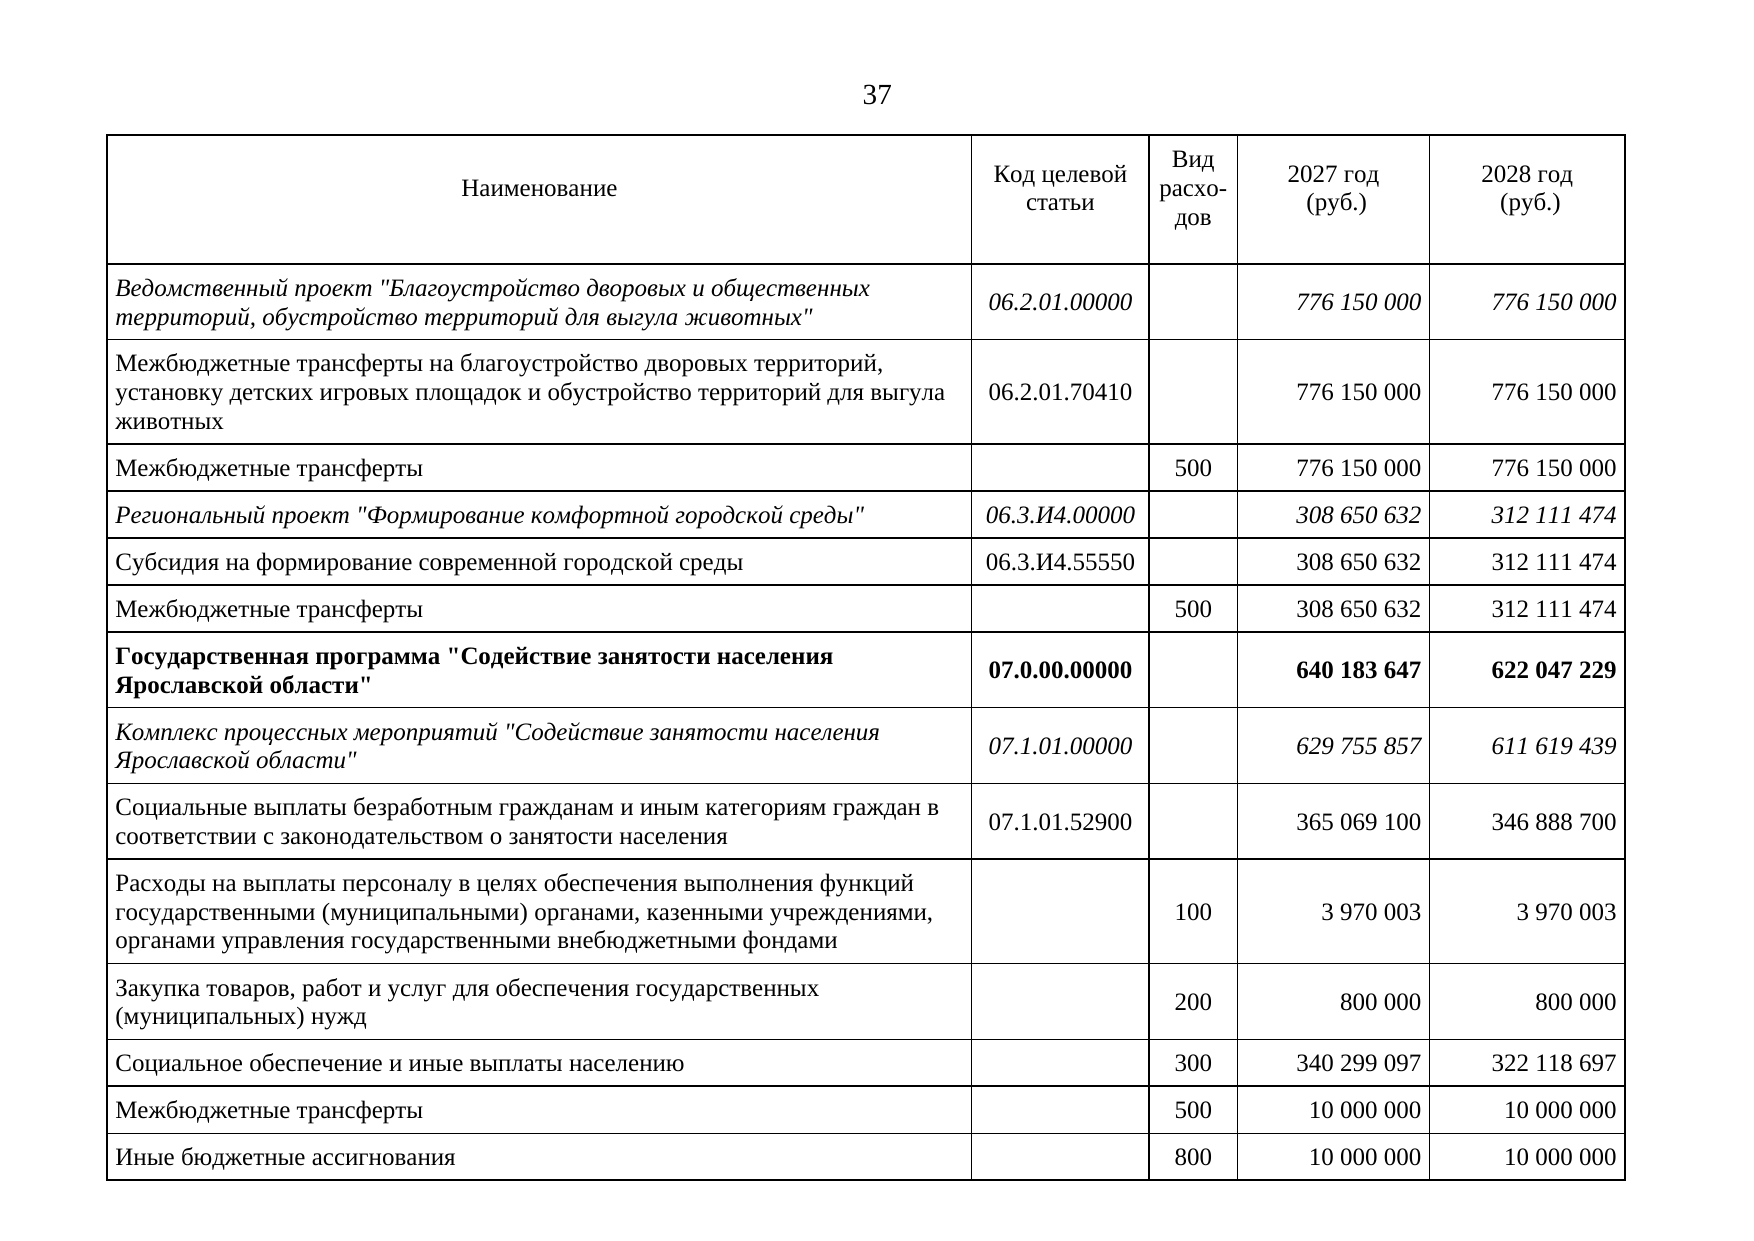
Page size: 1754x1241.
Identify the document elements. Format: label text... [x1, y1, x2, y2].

table_cell Межбюджетные трансферты [108, 445, 971, 490]
table_cell 10 000 000 [1238, 1134, 1429, 1179]
table_cell 629 755 857 [1238, 708, 1429, 782]
table_cell 346 888 700 [1430, 784, 1624, 858]
table_cell Ведомственный проект "Благоустройство дворовых и общественных территорий, обустройство территорий для выгула животных" [108, 265, 971, 339]
table_cell 200 [1150, 964, 1237, 1038]
table_cell 07.1.01.00000 [972, 708, 1148, 782]
table_cell 776 150 000 [1238, 340, 1429, 443]
table_cell 300 [1150, 1040, 1237, 1085]
table_cell Субсидия на формирование современной городской среды [108, 539, 971, 584]
table_cell 800 000 [1238, 964, 1429, 1038]
table_cell [1150, 784, 1237, 858]
table_cell [972, 1134, 1148, 1179]
table_cell [1150, 492, 1237, 537]
table_cell 500 [1150, 445, 1237, 490]
table_cell 500 [1150, 1087, 1237, 1132]
table_cell 800 [1150, 1134, 1237, 1179]
table_cell Межбюджетные трансферты на благоустройство дворовых территорий, установку детских игровых площадок и обустройство территорий для выгула животных [108, 340, 971, 443]
table_cell [1150, 633, 1237, 707]
table_header Наименование [108, 136, 971, 263]
table_cell 07.1.01.52900 [972, 784, 1148, 858]
table_header Вид расхо- дов [1150, 136, 1237, 263]
table_cell [972, 964, 1148, 1038]
table_cell Закупка товаров, работ и услуг для обеспечения государственных (муниципальных) нужд [108, 964, 971, 1038]
table_cell Государственная программа "Содействие занятости населения Ярославской области" [108, 633, 971, 707]
table_cell [972, 860, 1148, 963]
table_cell 500 [1150, 586, 1237, 631]
table_cell 611 619 439 [1430, 708, 1624, 782]
table_cell 06.2.01.00000 [972, 265, 1148, 339]
table_cell [972, 1040, 1148, 1085]
table_cell [1150, 539, 1237, 584]
table_cell Иные бюджетные ассигнования [108, 1134, 971, 1179]
table_cell 308 650 632 [1238, 539, 1429, 584]
table_cell 800 000 [1430, 964, 1624, 1038]
table_cell 622 047 229 [1430, 633, 1624, 707]
table_cell 776 150 000 [1430, 340, 1624, 443]
table_cell 06.2.01.70410 [972, 340, 1148, 443]
table_cell [972, 1087, 1148, 1132]
table_cell [972, 586, 1148, 631]
table_cell 312 111 474 [1430, 492, 1624, 537]
table_header 2027 год (руб.) [1238, 136, 1429, 263]
table_cell [1150, 340, 1237, 443]
table_cell 308 650 632 [1238, 492, 1429, 537]
table_cell 10 000 000 [1430, 1087, 1624, 1132]
table_cell [1150, 265, 1237, 339]
table_cell 06.3.И4.00000 [972, 492, 1148, 537]
table_cell Социальные выплаты безработным гражданам и иным категориям граждан в соответствии с законодательством о занятости населения [108, 784, 971, 858]
table_cell Межбюджетные трансферты [108, 1087, 971, 1132]
table_cell 312 111 474 [1430, 539, 1624, 584]
table_cell 10 000 000 [1430, 1134, 1624, 1179]
table_cell 776 150 000 [1430, 445, 1624, 490]
table_cell 308 650 632 [1238, 586, 1429, 631]
table_cell Социальное обеспечение и иные выплаты населению [108, 1040, 971, 1085]
table_cell 776 150 000 [1430, 265, 1624, 339]
table_cell 3 970 003 [1238, 860, 1429, 963]
table_cell Комплекс процессных мероприятий "Содействие занятости населения Ярославской области" [108, 708, 971, 782]
table_cell Региональный проект "Формирование комфортной городской среды" [108, 492, 971, 537]
table_cell 312 111 474 [1430, 586, 1624, 631]
table_header Код целевой статьи [972, 136, 1148, 263]
table_header 2028 год (руб.) [1430, 136, 1624, 263]
table_cell 06.3.И4.55550 [972, 539, 1148, 584]
table_cell [972, 445, 1148, 490]
table_cell 365 069 100 [1238, 784, 1429, 858]
table_cell 640 183 647 [1238, 633, 1429, 707]
table_cell 10 000 000 [1238, 1087, 1429, 1132]
table_cell 776 150 000 [1238, 445, 1429, 490]
table_cell [1150, 708, 1237, 782]
table_cell Межбюджетные трансферты [108, 586, 971, 631]
table_cell 07.0.00.00000 [972, 633, 1148, 707]
table_cell 776 150 000 [1238, 265, 1429, 339]
table_cell 3 970 003 [1430, 860, 1624, 963]
table_cell 340 299 097 [1238, 1040, 1429, 1085]
table_cell 100 [1150, 860, 1237, 963]
table_cell 322 118 697 [1430, 1040, 1624, 1085]
